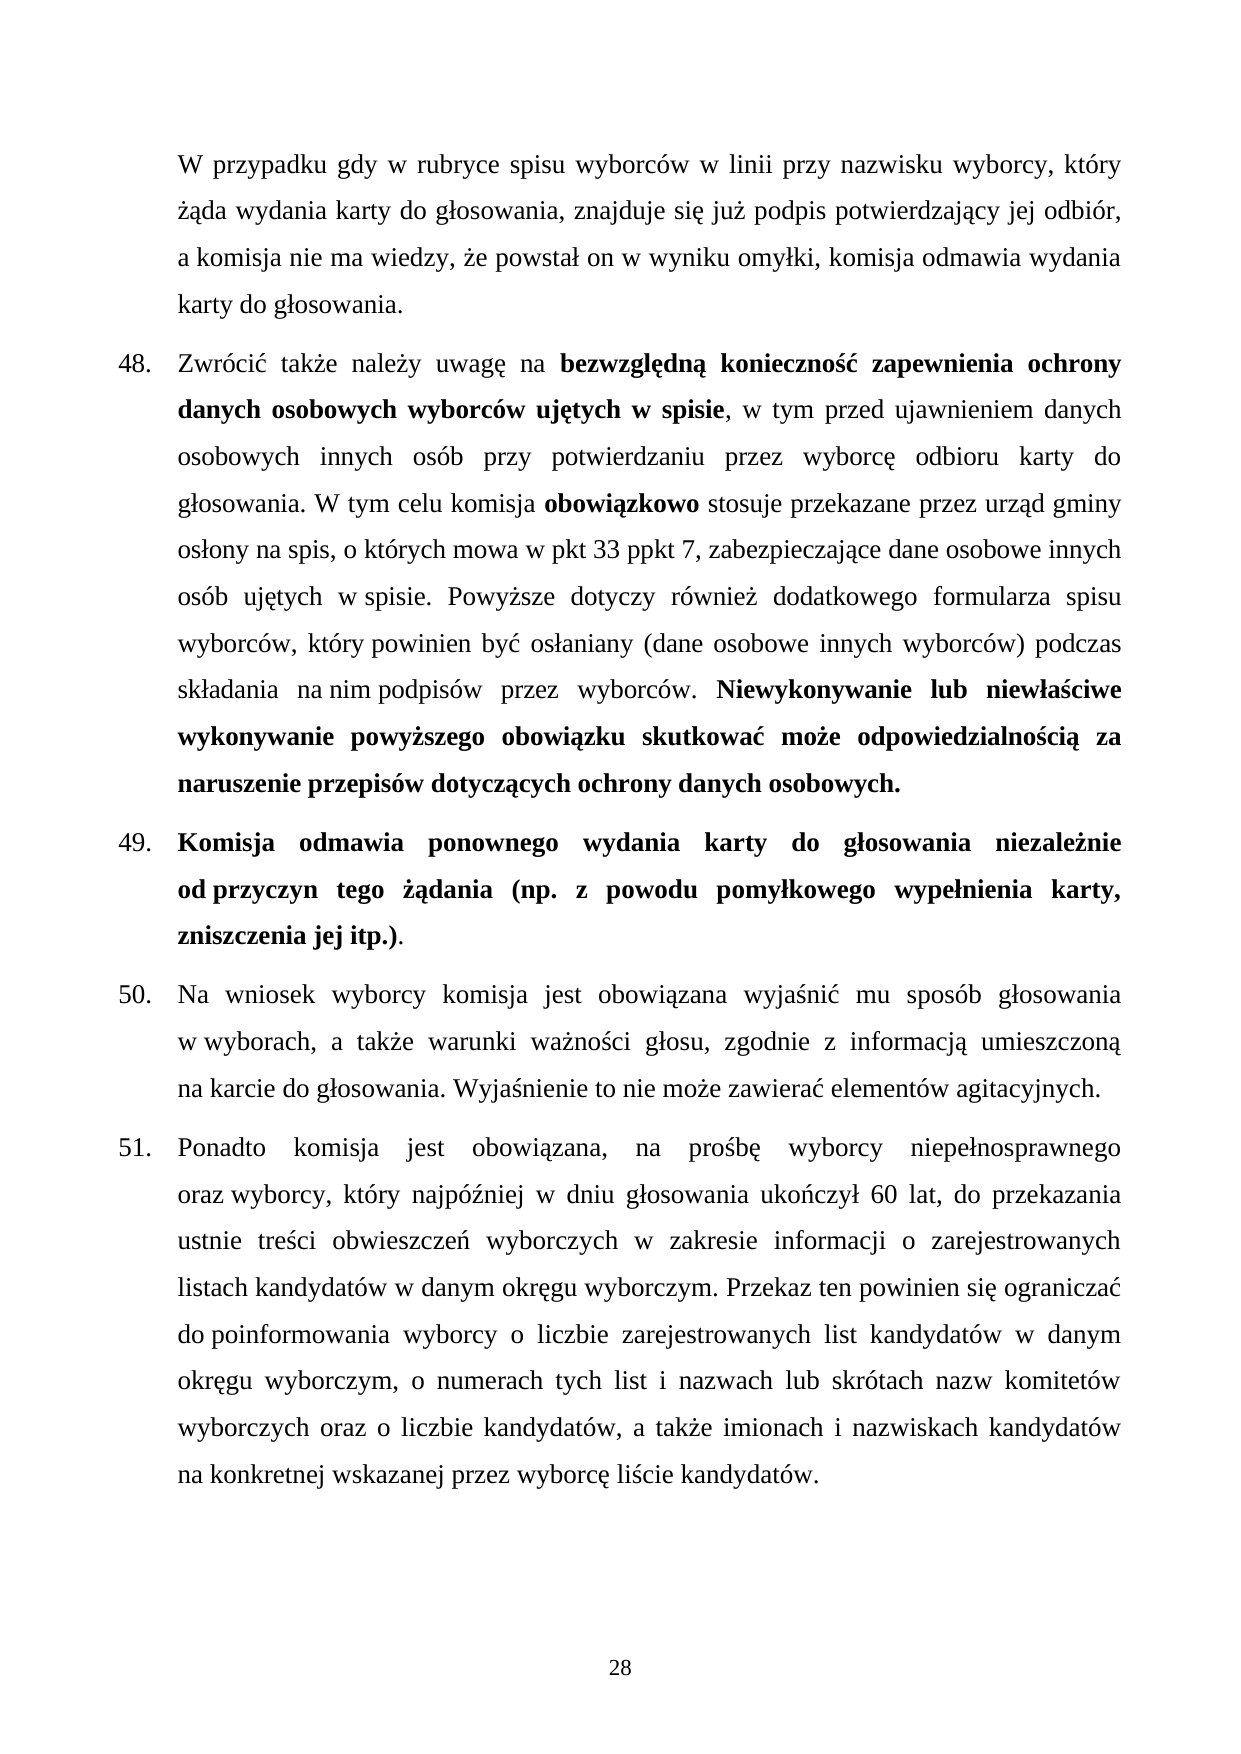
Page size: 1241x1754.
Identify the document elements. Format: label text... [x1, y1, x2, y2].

list Ponadto komisja jest obowiązana, na prośbę wyborcy niepełnosprawnego oraz wyborcy, który najpóźniej w dniu głosowania ukończył 60 lat, do przekazania ustnie treści obwieszczeń wyborczych w zakresie informacji o zarejestrowanych listach kandydatów w danym okręgu wyborczym. Przekaz ten powinien się ograniczać do poinformowania wyborcy o liczbie zarejestrowanych list kandydatów w danym okręgu wyborczym, o numerach tych list i nazwach lub skrótach nazw komitetów wyborczych oraz o liczbie kandydatów, a także imionach i nazwiskach kandydatów na konkretnej wskazanej przez wyborcę liście kandydatów. [118, 1131, 1122, 1489]
list Komisja odmawia ponownego wydania karty do głosowania niezależnie od przyczyn tego żądania (np. z powodu pomyłkowego wypełnienia karty, zniszczenia jej itp.). [118, 826, 1122, 951]
list Na wniosek wyborcy komisja jest obowiązana wyjaśnić mu sposób głosowania w wyborach, a także warunki ważności głosu, zgodnie z informacją umieszczoną na karcie do głosowania. Wyjaśnienie to nie może zawierać elementów agitacyjnych. [118, 978, 1122, 1103]
text W przypadku gdy w rubryce spisu wyborców w linii przy nazwisku wyborcy, który żąda wydania karty do głosowania, znajduje się już podpis potwierdzający jej odbiór, a komisja nie ma wiedzy, że powstał on w wyniku omyłki, komisja odmawia wydania karty do głosowania. [177, 148, 1122, 319]
list Zwrócić także należy uwagę na bezwzględną konieczność zapewnienia ochrony danych osobowych wyborców ujętych w spisie, w tym przed ujawnieniem danych osobowych innych osób przy potwierdzaniu przez wyborcę odbioru karty do głosowania. W tym celu komisja obowiązkowo stosuje przekazane przez urząd gminy osłony na spis, o których mowa w pkt 33 ppkt 7, zabezpieczające dane osobowe innych osób ujętych w spisie. Powyższe dotyczy również dodatkowego formularza spisu wyborców, który powinien być osłaniany (dane osobowe innych wyborców) podczas składania na nim podpisów przez wyborców. Niewykonywanie lub niewłaściwe wykonywanie powyższego obowiązku skutkować może odpowiedzialnością za naruszenie przepisów dotyczących ochrony danych osobowych. [118, 347, 1122, 798]
